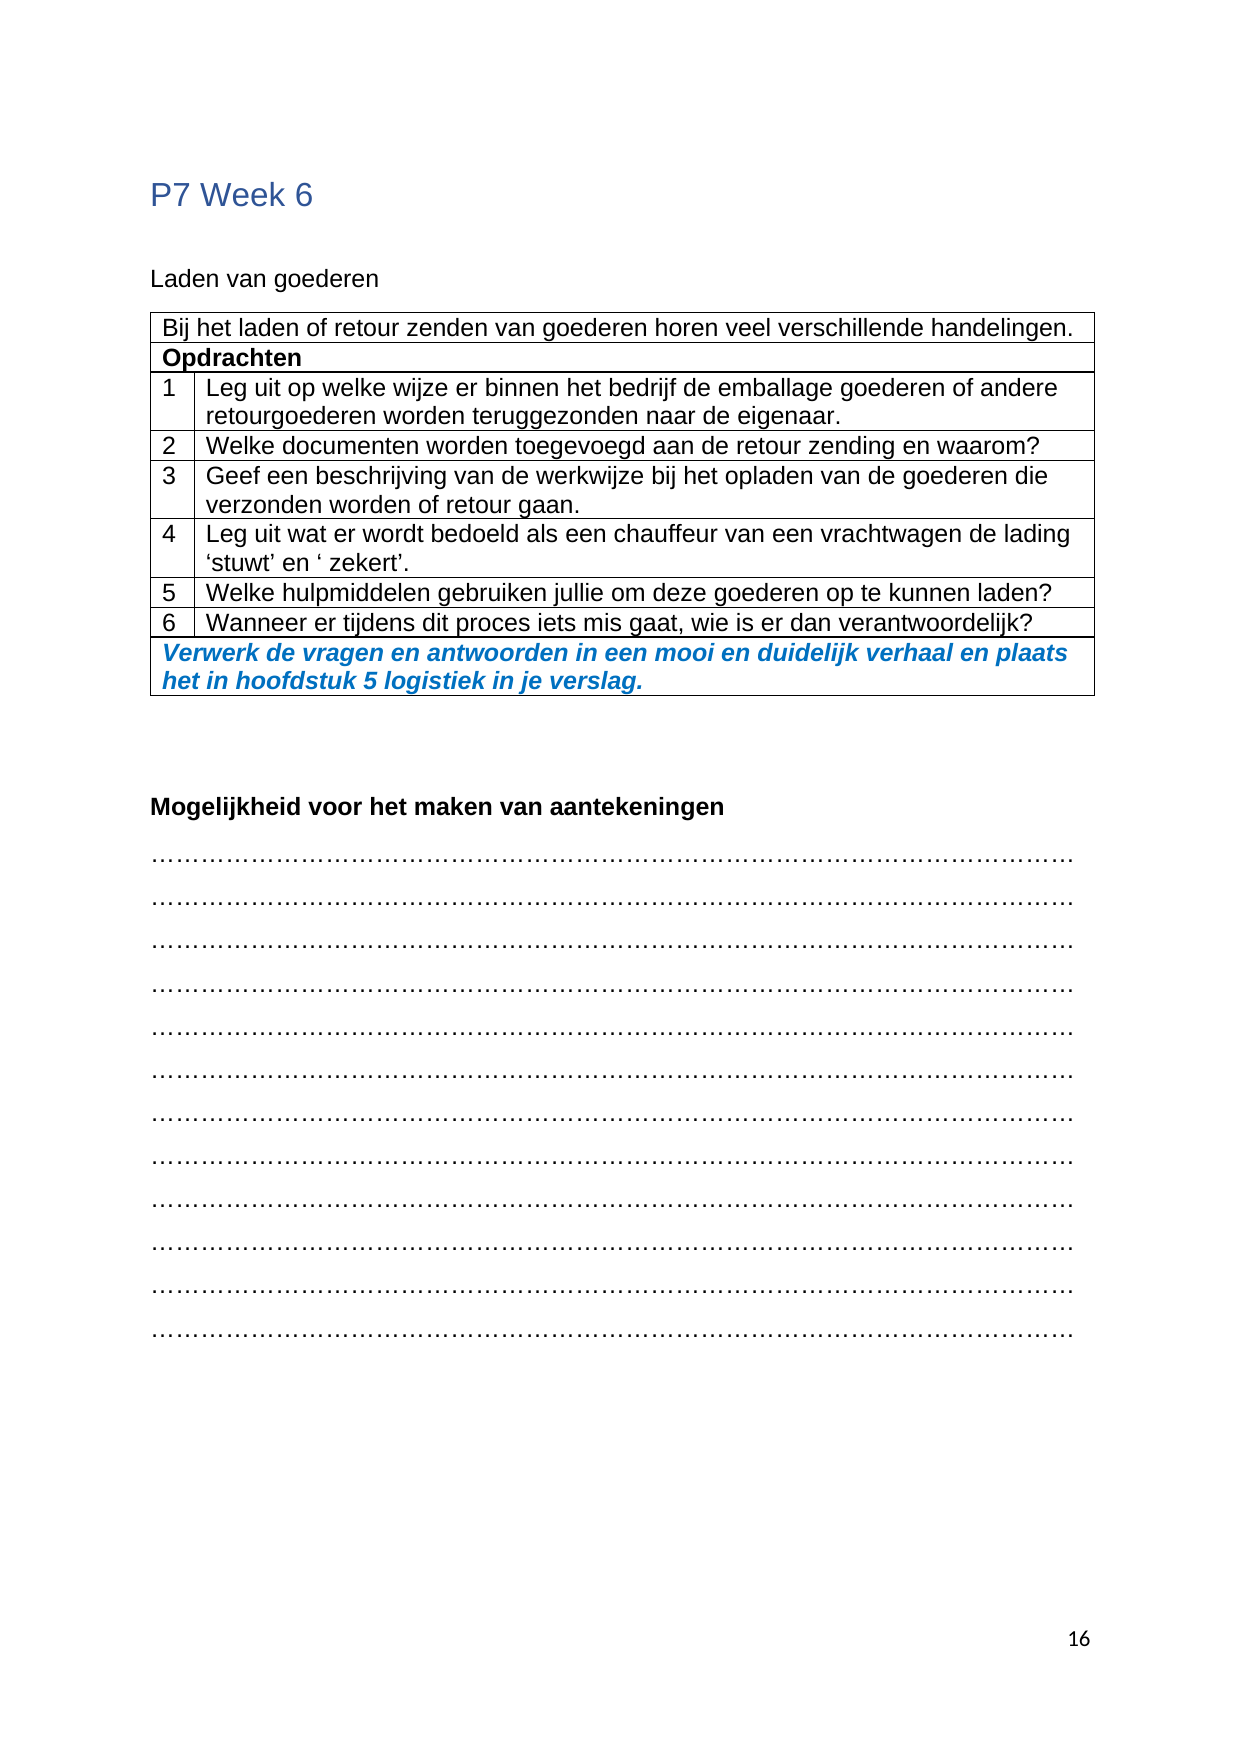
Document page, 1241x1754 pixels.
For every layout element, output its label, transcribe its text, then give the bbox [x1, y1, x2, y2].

table_cell 2 [151, 431, 194, 460]
table_cell Welke documenten worden toegevoegd aan de retour zending en waarom? [195, 431, 1094, 460]
table_cell 4 [151, 519, 194, 577]
table_cell Verwerk de vragen en antwoorden in een mooi en duidelijk verhaal en plaats het in hoofdstuk 5 logistiek in je verslag. [151, 638, 1094, 695]
table_cell 1 [151, 373, 194, 430]
text ……………………………………………………………………………………………………………………………………………………………………………………………………………………………………………………………………………………………………………………………………………………………………………………………………………………………………………………………………………………………………………………………………………………………………………………………………………… [150, 1098, 1090, 1342]
text Laden van goederen [150, 264, 1090, 293]
text ……………………………………………………………………………………………………………………………………………………………………………………………………………………………………………………………………………………………………… [150, 839, 1090, 954]
text Mogelijkheid voor het maken van aantekeningen [150, 791, 1090, 820]
text ……………………………………………………………………………………………………………………………………………………………………………………………………………………………………………………………………………………………………… [150, 968, 1090, 1083]
table_cell Wanneer er tijdens dit proces iets mis gaat, wie is er dan verantwoordelijk? [195, 608, 1094, 636]
table_cell Welke hulpmiddelen gebruiken jullie om deze goederen op te kunnen laden? [195, 578, 1094, 607]
table_cell 5 [151, 578, 194, 607]
table_cell 6 [151, 608, 194, 636]
table_cell Geef een beschrijving van de werkwijze bij het opladen van de goederen die verzonden worden of retour gaan. [195, 461, 1094, 518]
table_cell Leg uit op welke wijze er binnen het bedrijf de emballage goederen of andere retourgoederen worden teruggezonden naar de eigenaar. [195, 373, 1094, 430]
table_cell Leg uit wat er wordt bedoeld als een chauffeur van een vrachtwagen de lading ‘stuwt’ en ‘ zekert’. [195, 519, 1094, 577]
table_cell Opdrachten [151, 343, 1094, 371]
subtitle P7 Week 6 [150, 175, 1090, 213]
table_cell 3 [151, 461, 194, 518]
table_header Bij het laden of retour zenden van goederen horen veel verschillende handelingen. [151, 313, 1094, 342]
